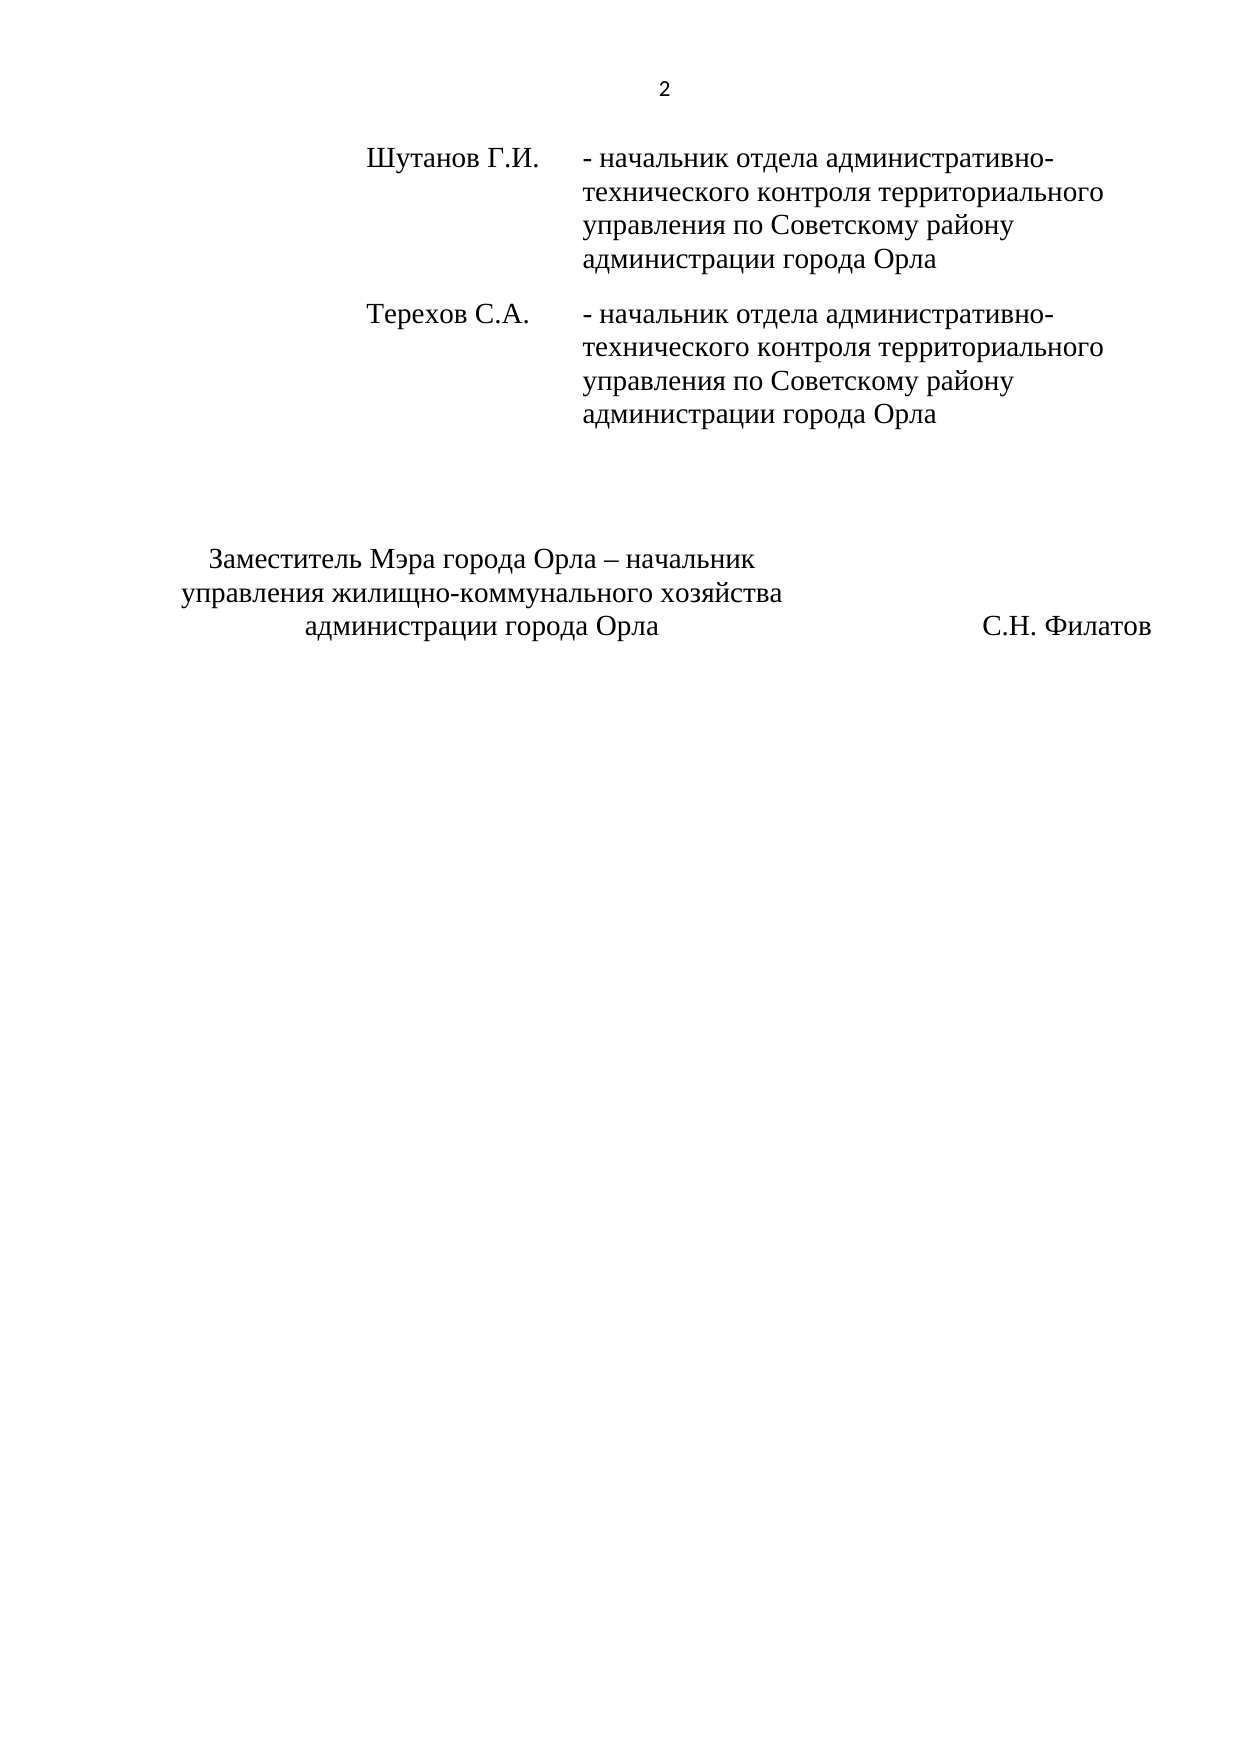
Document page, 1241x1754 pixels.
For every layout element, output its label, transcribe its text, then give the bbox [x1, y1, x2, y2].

table_cell Терехов С.А. [360, 285, 576, 441]
table_cell Шутанов Г.И. [360, 130, 576, 285]
table_header Заместитель Мэра города Орла – начальник управления жилищно-коммунального хозяйства администрации города Орла [166, 541, 797, 642]
table_header С.Н. Филатов [798, 541, 1163, 642]
table_cell - начальник отдела административно-технического контроля территориального управления по Советскому району администрации города Орла [576, 285, 1116, 441]
table_cell - начальник отдела административно-технического контроля территориального управления по Советскому району администрации города Орла [576, 130, 1116, 285]
